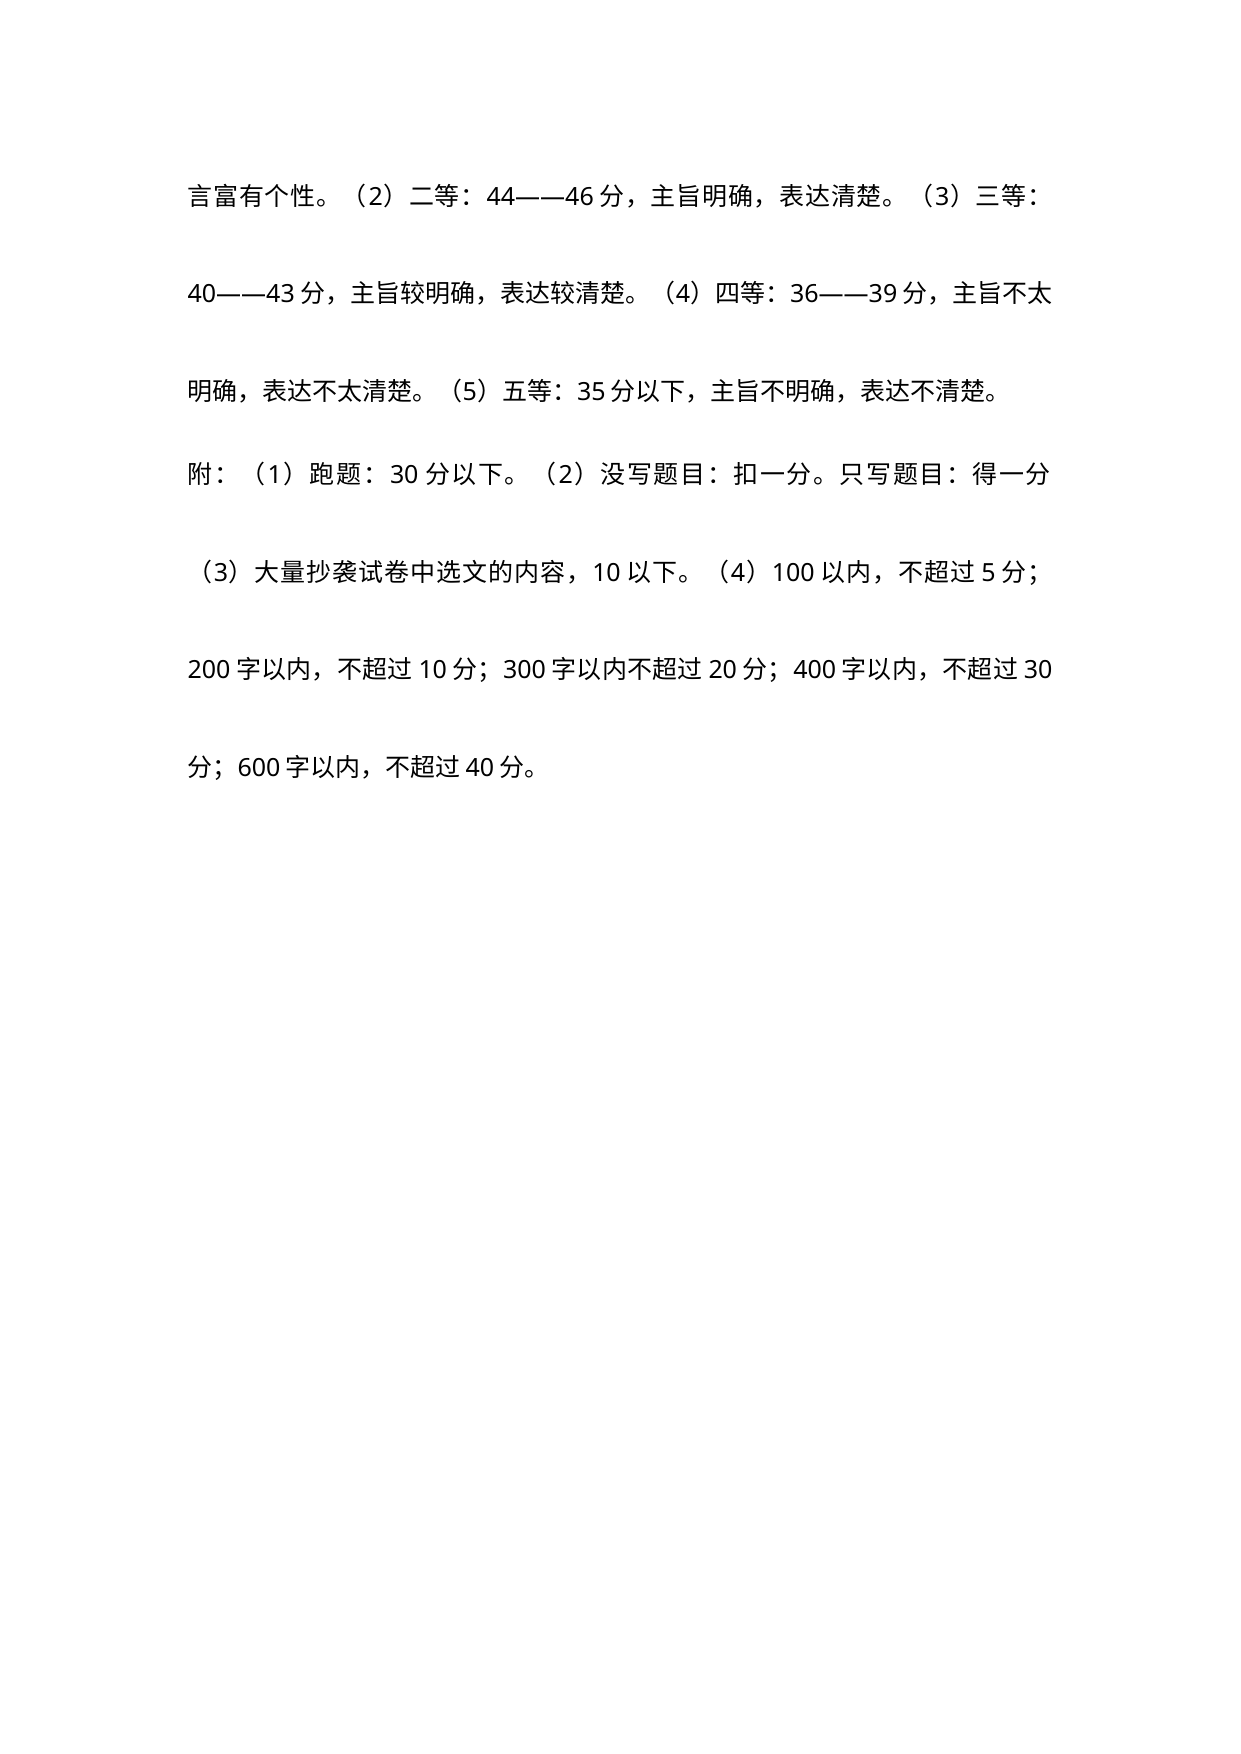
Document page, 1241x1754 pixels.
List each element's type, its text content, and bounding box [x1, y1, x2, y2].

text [187, 162, 1053, 422]
text 附：（1）跑题：30分以下。（2）没写题目：扣一分。只写题目：得一分（3）大量抄袭试卷中选文的内容，10以下。（4）100以内，不超过5分；200字以内，不超过10分；300字以内不超过20分；400字以内，不超过30分；600字以内，不超过40分。 [187, 440, 1053, 798]
